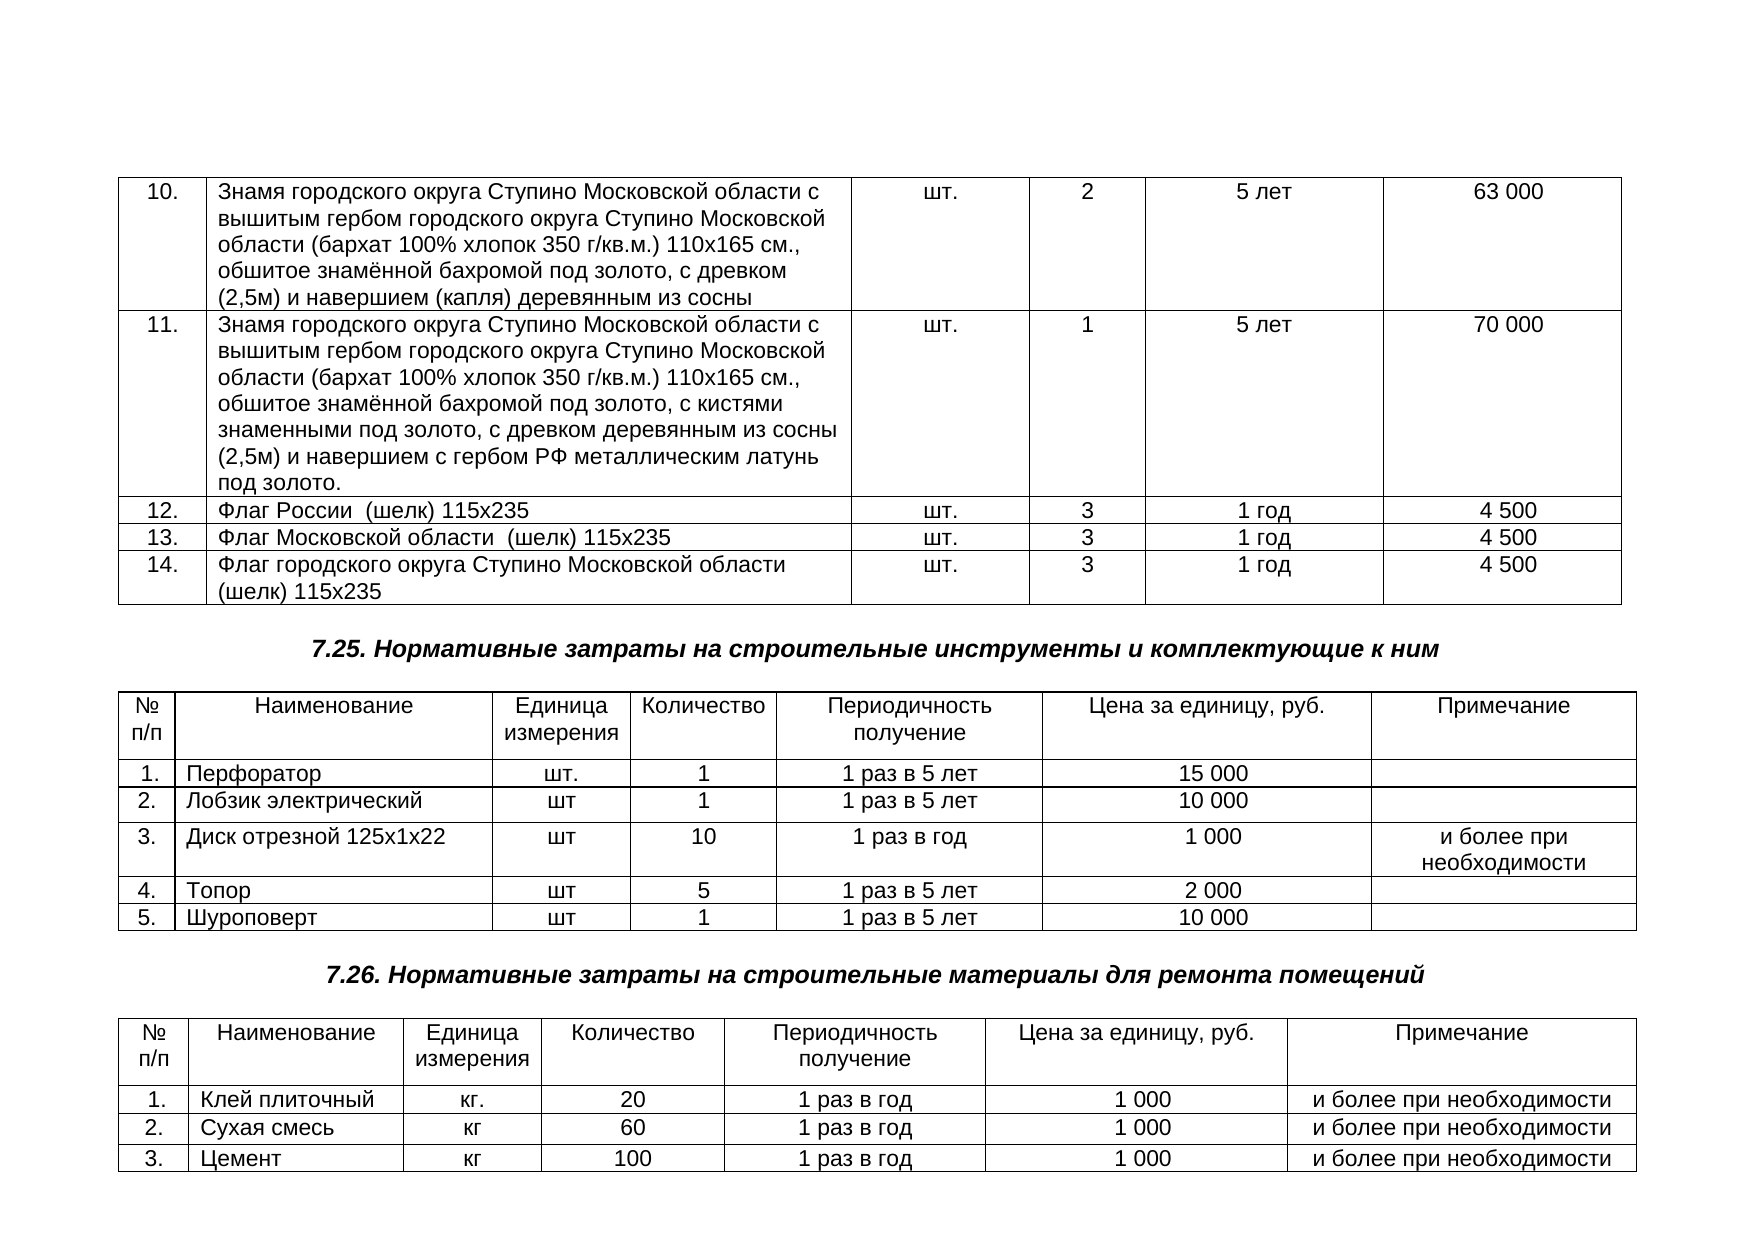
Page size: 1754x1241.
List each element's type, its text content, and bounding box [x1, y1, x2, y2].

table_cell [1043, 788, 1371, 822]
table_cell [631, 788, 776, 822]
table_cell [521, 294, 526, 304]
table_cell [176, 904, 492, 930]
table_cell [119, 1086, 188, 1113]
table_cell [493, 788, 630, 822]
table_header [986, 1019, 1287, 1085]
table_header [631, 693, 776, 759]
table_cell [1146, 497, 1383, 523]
text 7.26. Нормативные затраты на строительные материалы для ремонта помещений [118, 960, 1636, 989]
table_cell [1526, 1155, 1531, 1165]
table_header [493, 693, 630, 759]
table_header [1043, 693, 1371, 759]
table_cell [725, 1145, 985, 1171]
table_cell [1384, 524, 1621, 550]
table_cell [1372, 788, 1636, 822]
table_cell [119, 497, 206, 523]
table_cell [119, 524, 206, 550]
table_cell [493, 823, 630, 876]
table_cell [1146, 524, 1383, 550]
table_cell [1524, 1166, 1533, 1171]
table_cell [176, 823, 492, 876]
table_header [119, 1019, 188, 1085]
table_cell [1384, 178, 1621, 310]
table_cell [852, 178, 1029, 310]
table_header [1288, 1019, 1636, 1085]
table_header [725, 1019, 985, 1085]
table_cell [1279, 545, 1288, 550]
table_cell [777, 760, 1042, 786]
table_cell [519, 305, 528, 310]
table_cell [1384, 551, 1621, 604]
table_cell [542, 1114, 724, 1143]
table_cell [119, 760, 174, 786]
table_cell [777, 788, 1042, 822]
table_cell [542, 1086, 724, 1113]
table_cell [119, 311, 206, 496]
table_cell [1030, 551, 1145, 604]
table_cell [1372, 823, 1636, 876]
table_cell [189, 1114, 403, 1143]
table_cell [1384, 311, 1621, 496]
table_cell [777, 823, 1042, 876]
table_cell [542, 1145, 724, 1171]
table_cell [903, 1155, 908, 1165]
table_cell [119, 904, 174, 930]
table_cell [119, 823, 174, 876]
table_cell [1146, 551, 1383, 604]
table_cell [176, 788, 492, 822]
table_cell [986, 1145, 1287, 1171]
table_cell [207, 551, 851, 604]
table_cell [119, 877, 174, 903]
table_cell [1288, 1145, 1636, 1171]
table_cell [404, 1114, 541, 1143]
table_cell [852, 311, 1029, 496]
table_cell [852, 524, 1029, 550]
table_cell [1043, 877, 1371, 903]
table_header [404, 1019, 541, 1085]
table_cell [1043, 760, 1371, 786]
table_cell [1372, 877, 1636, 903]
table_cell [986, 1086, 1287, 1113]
text 7.25. Нормативные затраты на строительные инструменты и комплектующие к ним [118, 634, 1636, 663]
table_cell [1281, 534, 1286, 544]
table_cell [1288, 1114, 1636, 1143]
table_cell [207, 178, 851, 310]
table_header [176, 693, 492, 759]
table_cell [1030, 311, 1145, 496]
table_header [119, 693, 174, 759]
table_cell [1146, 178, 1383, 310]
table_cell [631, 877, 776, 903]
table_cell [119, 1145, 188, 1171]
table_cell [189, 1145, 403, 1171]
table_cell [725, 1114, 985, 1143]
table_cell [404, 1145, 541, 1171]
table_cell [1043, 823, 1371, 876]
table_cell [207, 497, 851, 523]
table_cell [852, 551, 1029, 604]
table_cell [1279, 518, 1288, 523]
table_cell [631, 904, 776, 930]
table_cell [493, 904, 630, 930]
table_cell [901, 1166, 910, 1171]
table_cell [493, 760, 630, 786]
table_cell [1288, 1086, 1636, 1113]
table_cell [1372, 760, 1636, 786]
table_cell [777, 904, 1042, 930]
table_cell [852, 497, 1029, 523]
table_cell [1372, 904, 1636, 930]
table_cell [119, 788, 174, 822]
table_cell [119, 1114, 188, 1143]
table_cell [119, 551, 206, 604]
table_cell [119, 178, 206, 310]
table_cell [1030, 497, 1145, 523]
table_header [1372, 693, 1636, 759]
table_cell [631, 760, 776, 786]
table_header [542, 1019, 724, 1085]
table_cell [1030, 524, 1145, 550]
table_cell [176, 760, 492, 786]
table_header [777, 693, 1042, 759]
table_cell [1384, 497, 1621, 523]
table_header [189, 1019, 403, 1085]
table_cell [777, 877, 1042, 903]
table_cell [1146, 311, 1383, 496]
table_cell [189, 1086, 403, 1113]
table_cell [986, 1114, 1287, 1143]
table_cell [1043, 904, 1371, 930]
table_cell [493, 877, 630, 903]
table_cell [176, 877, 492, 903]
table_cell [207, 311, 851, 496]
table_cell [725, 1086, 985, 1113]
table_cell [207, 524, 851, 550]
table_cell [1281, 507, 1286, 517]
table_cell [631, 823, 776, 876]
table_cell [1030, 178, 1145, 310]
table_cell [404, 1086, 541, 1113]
